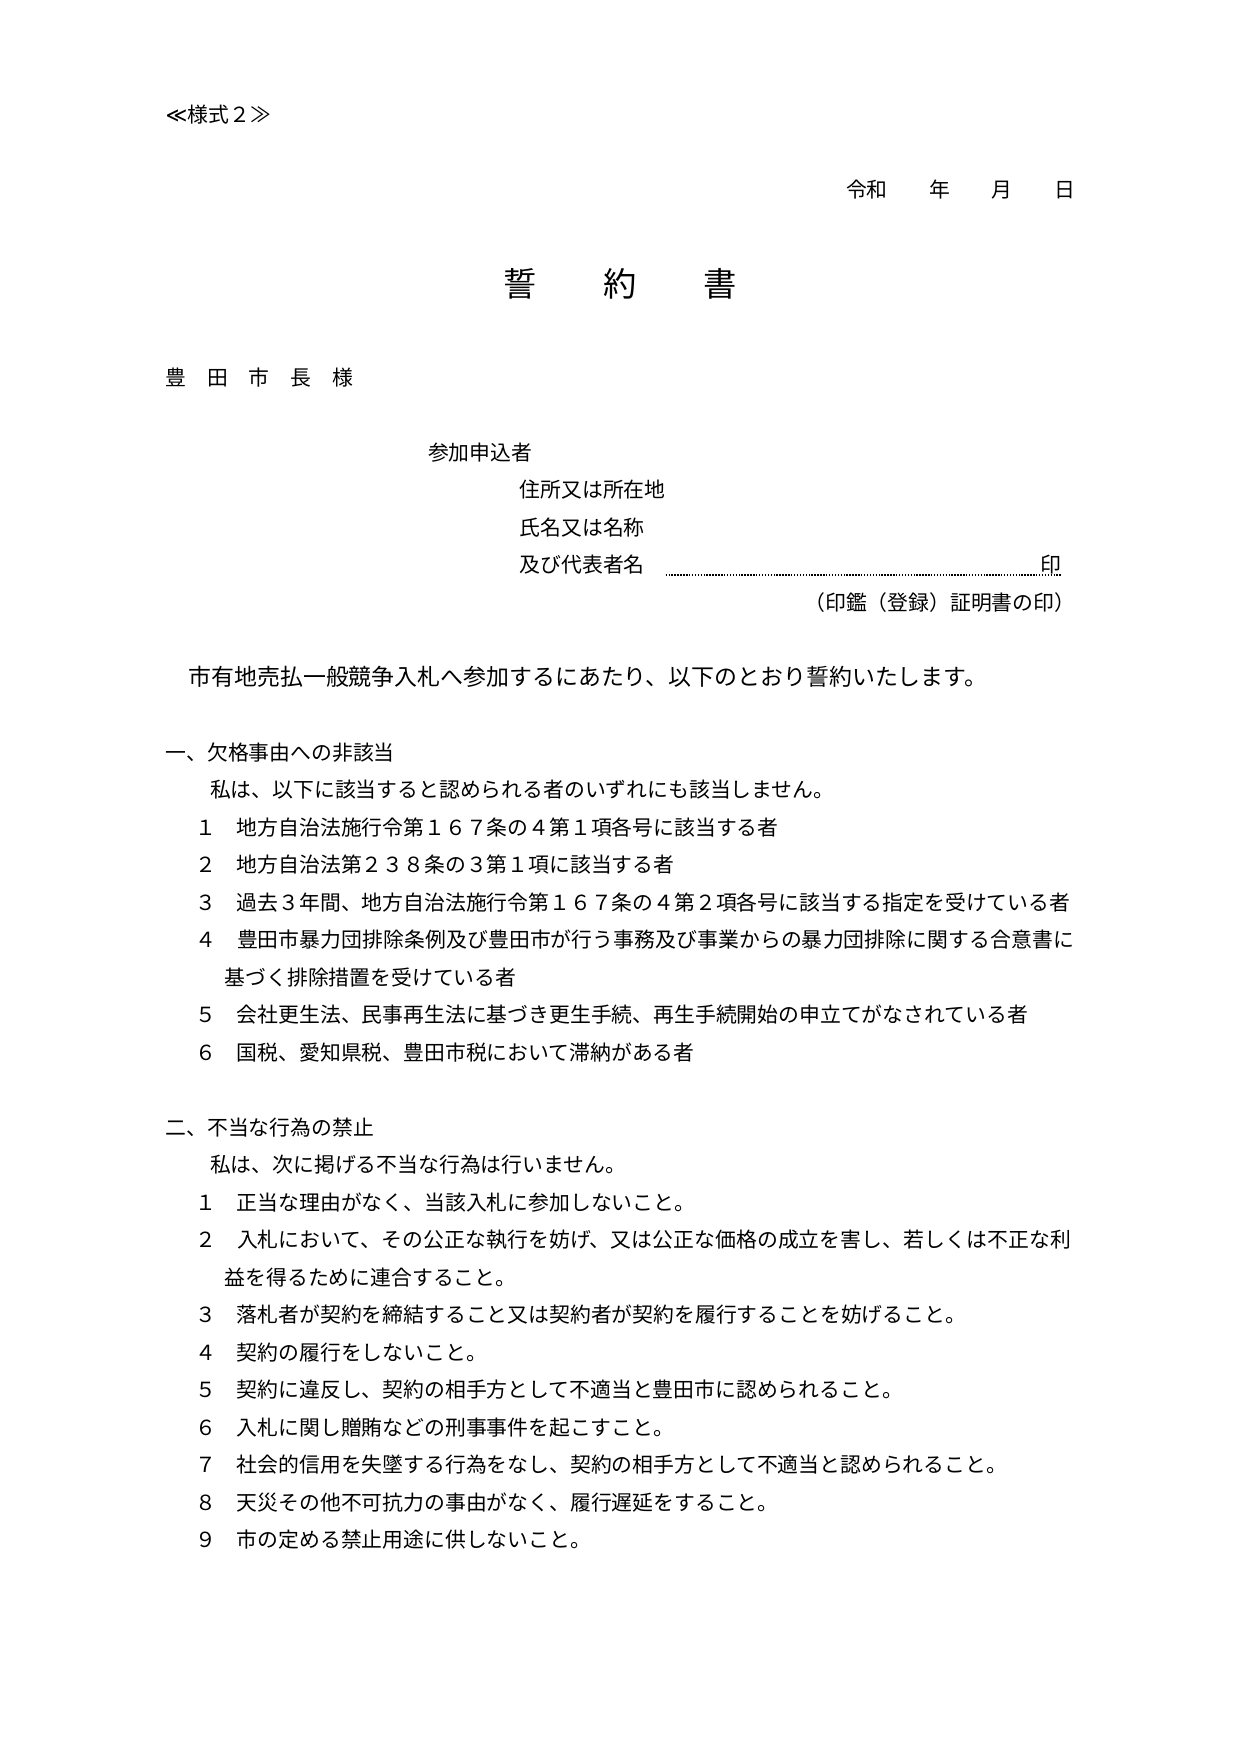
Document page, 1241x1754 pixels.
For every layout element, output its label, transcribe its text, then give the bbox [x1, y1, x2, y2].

text 住所又は所在地 [165, 469, 1075, 507]
text １ 地方自治法施行令第１６７条の４第１項各号に該当する者 [195, 807, 1075, 844]
text ４ 契約の履行をしないこと。 [195, 1332, 1075, 1369]
text ４ 豊田市暴力団排除条例及び豊田市が行う事務及び事業からの暴力団排除に関する合意書に基づく排除措置を受けている者 [195, 919, 1075, 994]
text ５ 契約に違反し、契約の相手方として不適当と豊田市に認められること。 [195, 1369, 1075, 1407]
text ９ 市の定める禁止用途に供しないこと。 [195, 1519, 1075, 1557]
text 誓 約 書 [165, 244, 1075, 319]
text ７ 社会的信用を失墜する行為をなし、契約の相手方として不適当と認められること。 [195, 1444, 1075, 1482]
text ６ 国税、愛知県税、豊田市税において滞納がある者 [195, 1032, 1075, 1069]
text ６ 入札に関し贈賄などの刑事事件を起こすこと。 [195, 1407, 1075, 1444]
text 参加申込者 [349, 432, 1075, 469]
text ５ 会社更生法、民事再生法に基づき更生手続、再生手続開始の申立てがなされている者 [195, 994, 1075, 1032]
text １ 正当な理由がなく、当該入札に参加しないこと。 [195, 1182, 1075, 1219]
text 市有地売払一般競争入札へ参加するにあたり、以下のとおり誓約いたします。 [165, 657, 1075, 694]
text ３ 過去３年間、地方自治法施行令第１６７条の４第２項各号に該当する指定を受けている者 [195, 882, 1075, 919]
text 豊 田 市 長 様 [165, 357, 1075, 394]
text ８ 天災その他不可抗力の事由がなく、履行遅延をすること。 [195, 1482, 1075, 1519]
text 一、欠格事由への非該当 [165, 732, 1075, 769]
text 私は、次に掲げる不当な行為は行いません。 [165, 1144, 1075, 1182]
text （印鑑（登録）証明書の印） [165, 582, 1075, 619]
text 及び代表者名 印 [165, 544, 1075, 582]
text ２ 入札において、その公正な執行を妨げ、又は公正な価格の成立を害し、若しくは不正な利益を得るために連合すること。 [195, 1219, 1075, 1294]
text ≪様式２≫ [165, 94, 1075, 132]
text ３ 落札者が契約を締結すること又は契約者が契約を履行することを妨げること。 [195, 1294, 1075, 1332]
text 二、不当な行為の禁止 [165, 1107, 1075, 1144]
text 氏名又は名称 [165, 507, 1075, 544]
text 令和 年 月 日 [165, 169, 1075, 207]
text 私は、以下に該当すると認められる者のいずれにも該当しません。 [165, 769, 1075, 807]
text ２ 地方自治法第２３８条の３第１項に該当する者 [195, 844, 1075, 882]
